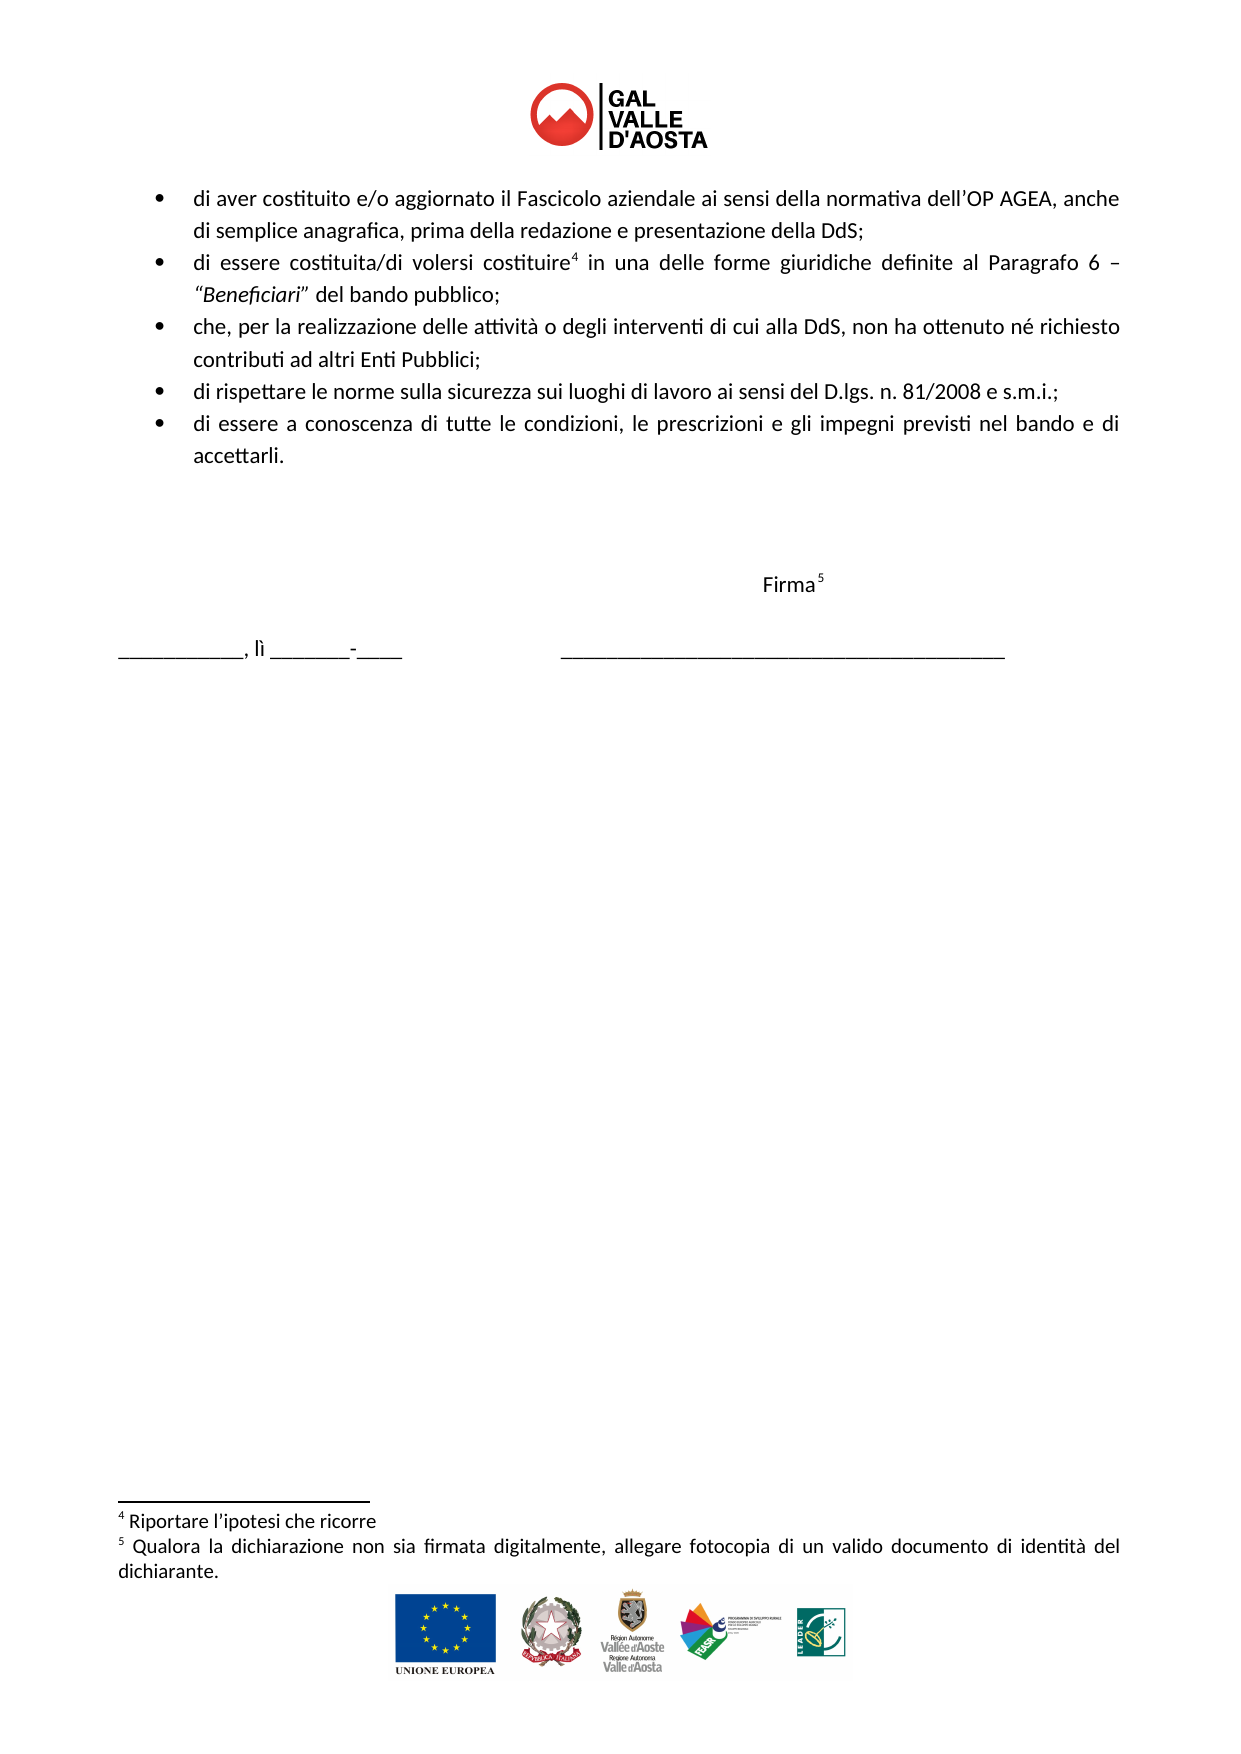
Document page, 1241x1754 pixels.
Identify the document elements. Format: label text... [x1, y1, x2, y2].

list di essere costituita/di volersi costituire in una delle forme giuridiche definite al Paragrafo 6 – “Beneficiari” del bando pubblico; [156, 248, 1122, 308]
text ___________, lì _______-____ _______________________________________ [118, 634, 1122, 662]
picture [387, 1584, 853, 1681]
list che, per la realizzazione delle attività o degli interventi di cui alla DdS, non ha ottenuto né richiesto contributi ad altri Enti Pubblici; [156, 312, 1122, 373]
list di essere a conoscenza di tutte le condizioni, le prescrizioni e gli impegni previsti nel bando e di accettarli. [156, 409, 1122, 469]
text Firma [118, 570, 1122, 598]
list di aver costituito e/o aggiornato il Fascicolo aziendale ai sensi della normativa dell’OP AGEA, anche di semplice anagrafica, prima della redazione e presentazione della DdS; [156, 184, 1122, 244]
list di rispettare le norme sulla sicurezza sui luoghi di lavoro ai sensi del D.lgs. n. 81/2008 e s.m.i.; [156, 377, 1122, 405]
picture [528, 73, 712, 156]
